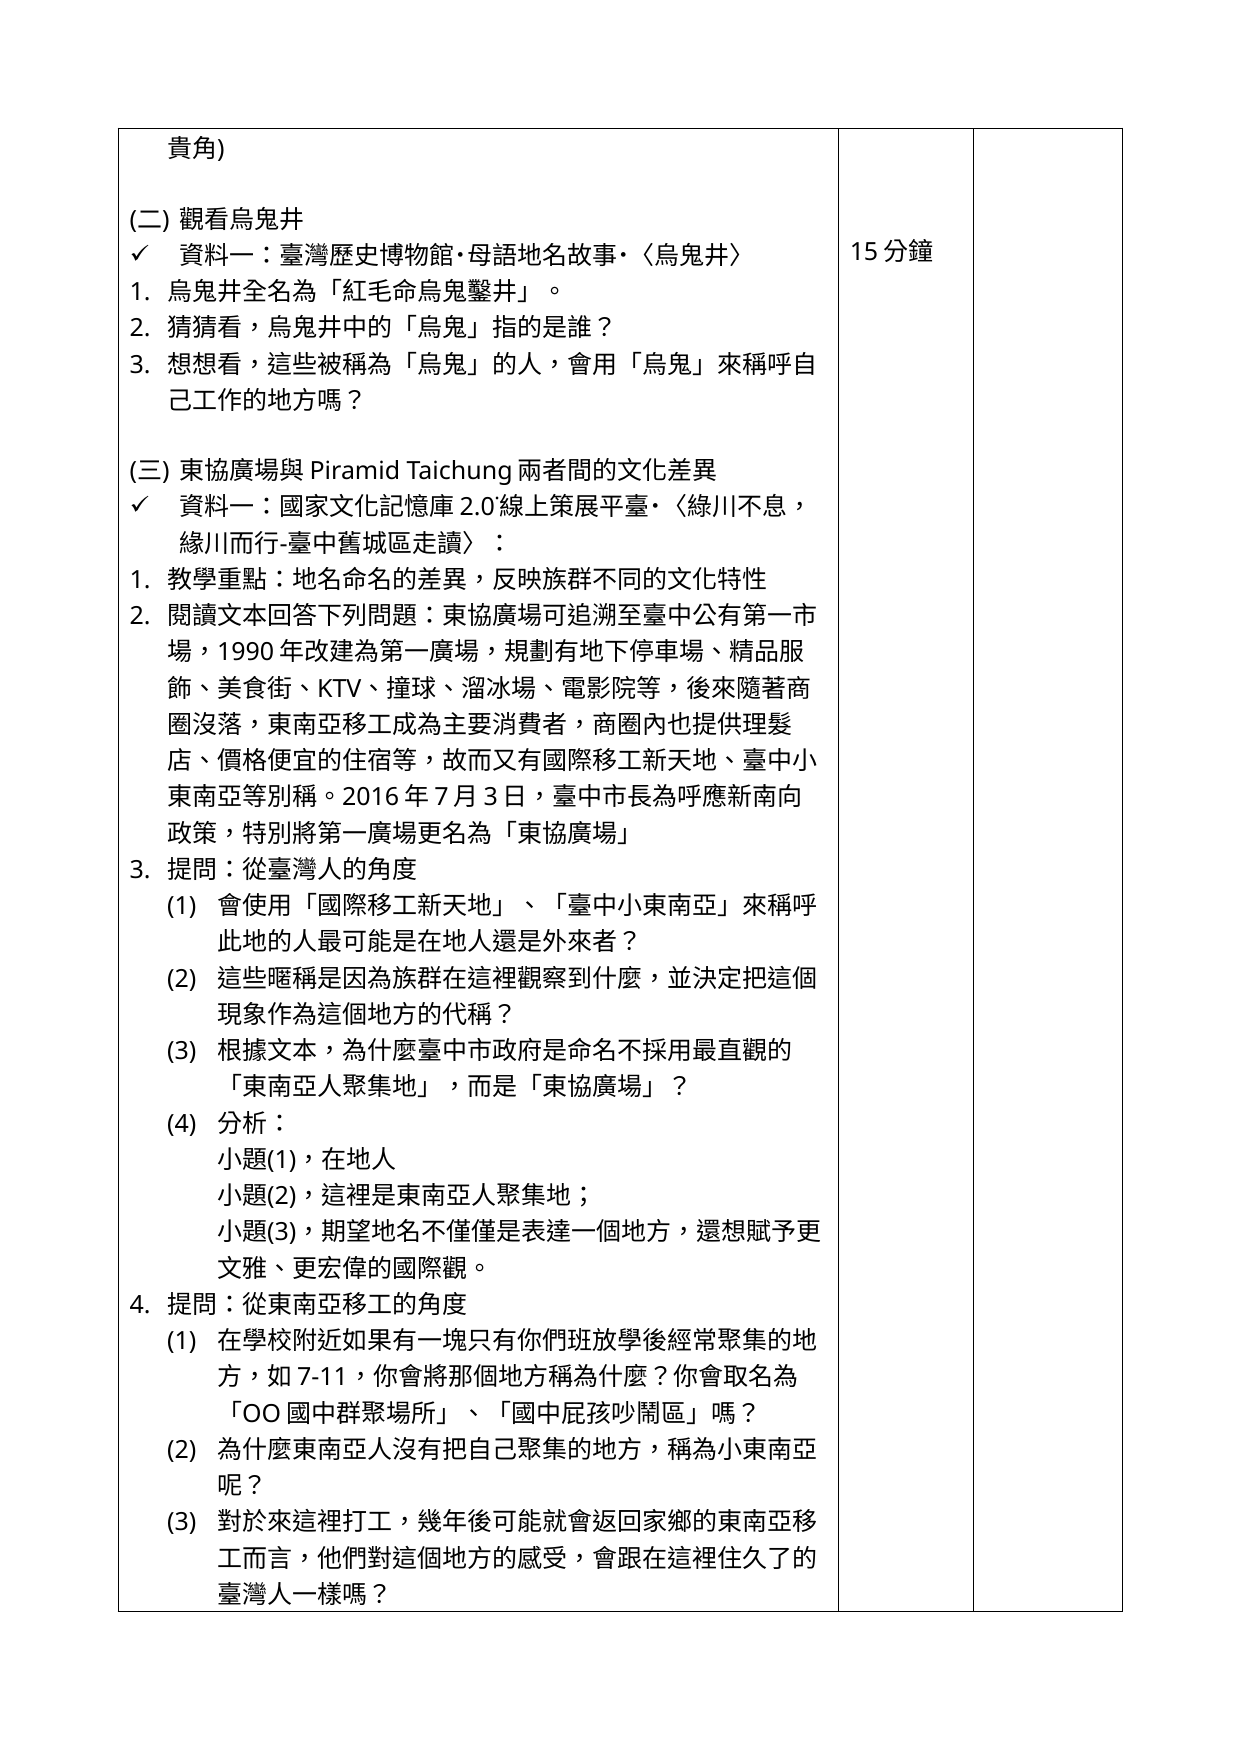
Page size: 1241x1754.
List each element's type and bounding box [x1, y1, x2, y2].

table_cell [974, 129, 1122, 1611]
table_cell [839, 129, 973, 1611]
table_cell [119, 129, 838, 1611]
